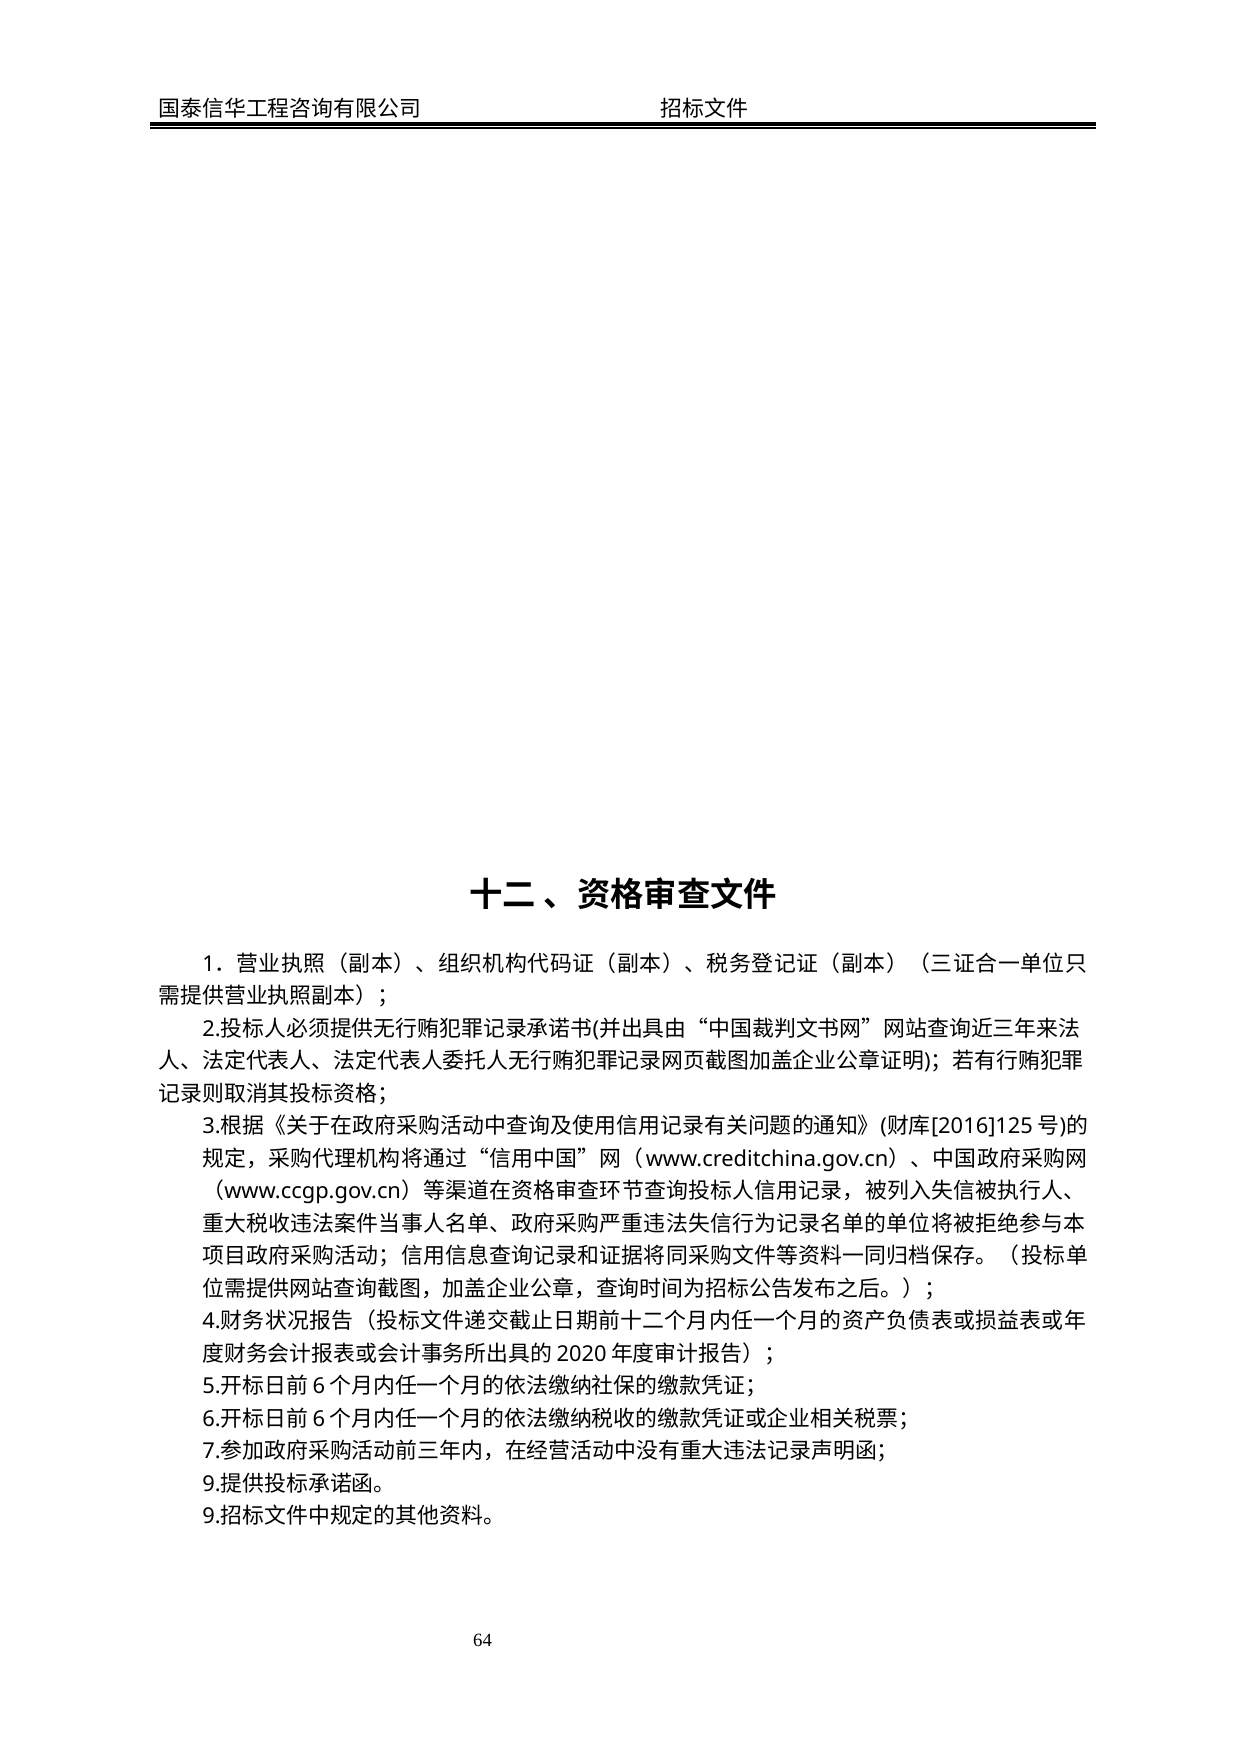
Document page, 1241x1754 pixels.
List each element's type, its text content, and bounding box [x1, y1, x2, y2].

text 9.招标文件中规定的其他资料。 [202, 1498, 1088, 1530]
subtitle 十二 、资格审查文件 [158, 860, 1088, 925]
text 2.投标人必须提供无行贿犯罪记录承诺书(并出具由“中国裁判文书网”网站查询近三年来法人、法定代表人、法定代表人委托人无行贿犯罪记录网页截图加盖企业公章证明)；若有行贿犯罪记录则取消其投标资格； [158, 1010, 1088, 1108]
text 6.开标日前6个月内任一个月的依法缴纳税收的缴款凭证或企业相关税票； [202, 1400, 1088, 1433]
list 营业执照（副本）、组织机构代码证（副本）、税务登记证（副本）（三证合一单位只需提供营业执照副本）； [158, 945, 1088, 1010]
text 5.开标日前6个月内任一个月的依法缴纳社保的缴款凭证； [202, 1368, 1088, 1400]
text 9.提供投标承诺函。 [202, 1465, 1088, 1498]
text 3.根据《关于在政府采购活动中查询及使用信用记录有关问题的通知》(财库[2016]125号)的规定，采购代理机构将通过“信用中国”网（www.creditchina.gov.cn）、中国政府采购网（www.ccgp.gov.cn）等渠道在资格审查环节查询投标人信用记录，被列入失信被执行人、重大税收违法案件当事人名单、政府采购严重违法失信行为记录名单的单位将被拒绝参与本项目政府采购活动；信用信息查询记录和证据将同采购文件等资料一同归档保存。（投标单位需提供网站查询截图，加盖企业公章，查询时间为招标公告发布之后。）； [202, 1108, 1088, 1303]
text 7.参加政府采购活动前三年内，在经营活动中没有重大违法记录声明函； [202, 1433, 1088, 1465]
text 4.财务状况报告（投标文件递交截止日期前十二个月内任一个月的资产负债表或损益表或年度财务会计报表或会计事务所出具的2020年度审计报告）； [202, 1303, 1088, 1368]
